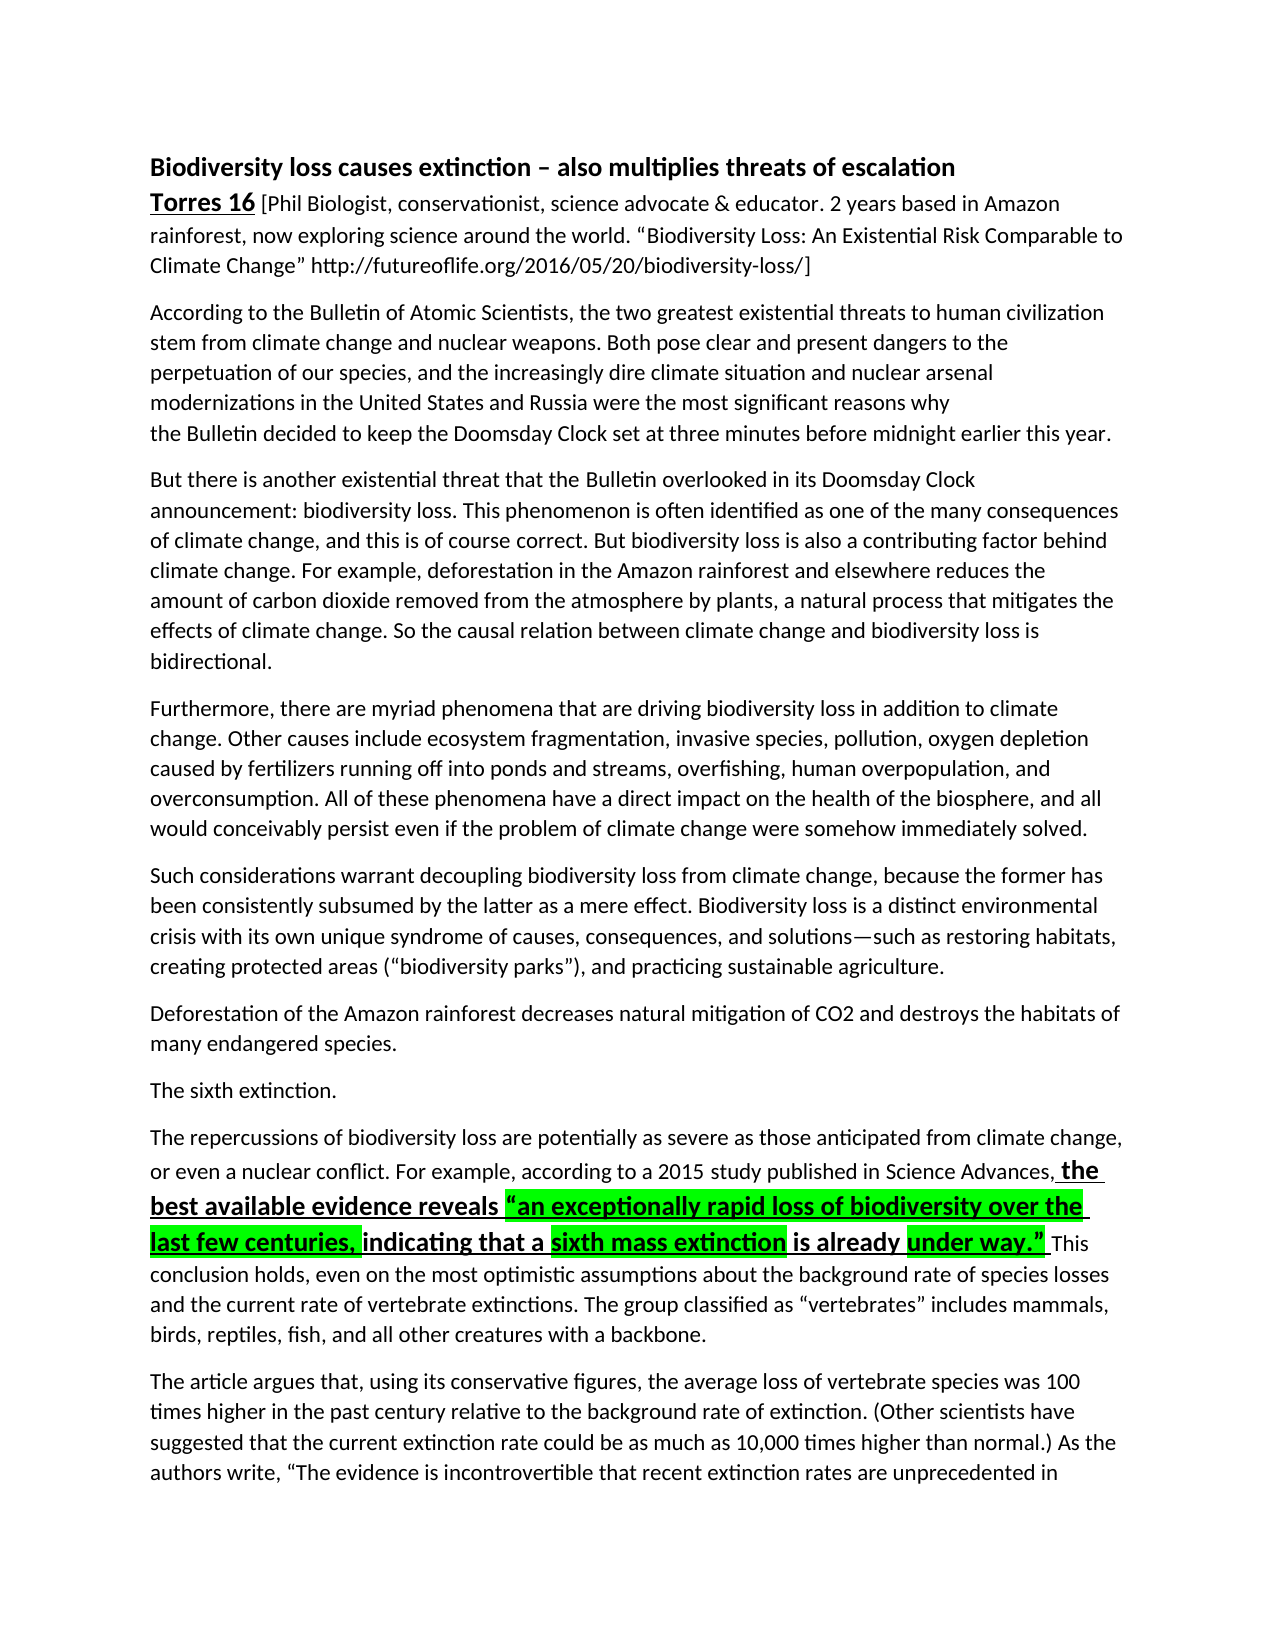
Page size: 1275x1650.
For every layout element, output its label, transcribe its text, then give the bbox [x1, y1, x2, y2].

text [150, 1367, 1125, 1486]
text But there is another existential threat that the Bulletin overlooked in its Doomsday Clock announcement: biodiversity loss. This phenomenon is often identified as one of the many consequences of climate change, and this is of course correct. But biodiversity loss is also a contributing factor behind climate change. For example, deforestation in the Amazon rainforest and elsewhere reduces the amount of carbon dioxide removed from the atmosphere by plants, a natural process that mitigates the effects of climate change. So the causal relation between climate change and biodiversity loss is bidirectional. [150, 466, 1125, 675]
text According to the Bulletin of Atomic Scientists, the two greatest existential threats to human civilization stem from climate change and nuclear weapons. Both pose clear and present dangers to the perpetuation of our species, and the increasingly dire climate situation and nuclear arsenal modernizations in the United States and Russia were the most significant reasons why the Bulletin decided to keep the Doomsday Clock set at three minutes before midnight earlier this year. [150, 298, 1125, 447]
text Furthermore, there are myriad phenomena that are driving biodiversity loss in addition to climate change. Other causes include ecosystem fragmentation, invasive species, pollution, oxygen depletion caused by fertilizers running off into ponds and streams, overfishing, human overpopulation, and overconsumption. All of these phenomena have a direct impact on the health of the biosphere, and all would conceivably persist even if the problem of climate change were somehow immediately solved. [150, 694, 1125, 843]
text Such considerations warrant decoupling biodiversity loss from climate change, because the former has been consistently subsumed by the latter as a mere effect. Biodiversity loss is a distinct environmental crisis with its own unique syndrome of causes, consequences, and solutions—such as restoring habitats, creating protected areas (“biodiversity parks”), and practicing sustainable agriculture. [150, 861, 1125, 980]
text The sixth extinction. [150, 1076, 1125, 1104]
text Torres 16 [Phil Biologist, conservationist, science advocate & educator. 2 years based in Amazon rainforest, now exploring science around the world. “Biodiversity Loss: An Existential Risk Comparable to Climate Change” http://futureoflife.org/2016/05/20/biodiversity-loss/] [150, 186, 1125, 279]
subtitle Biodiversity loss causes extinction – also multiplies threats of escalation [150, 150, 1125, 183]
text The repercussions of biodiversity loss are potentially as severe as those anticipated from climate change, or even a nuclear conflict. For example, according to a 2015 study published in Science Advances, the best available evidence reveals “an exceptionally rapid loss of biodiversity over the last few centuries, indicating that a sixth mass extinction is already under way.” This conclusion holds, even on the most optimistic assumptions about the background rate of species losses and the current rate of vertebrate extinctions. The group classified as “vertebrates” includes mammals, birds, reptiles, fish, and all other creatures with a backbone. [150, 1123, 1125, 1348]
text Deforestation of the Amazon rainforest decreases natural mitigation of CO2 and destroys the habitats of many endangered species. [150, 999, 1125, 1057]
